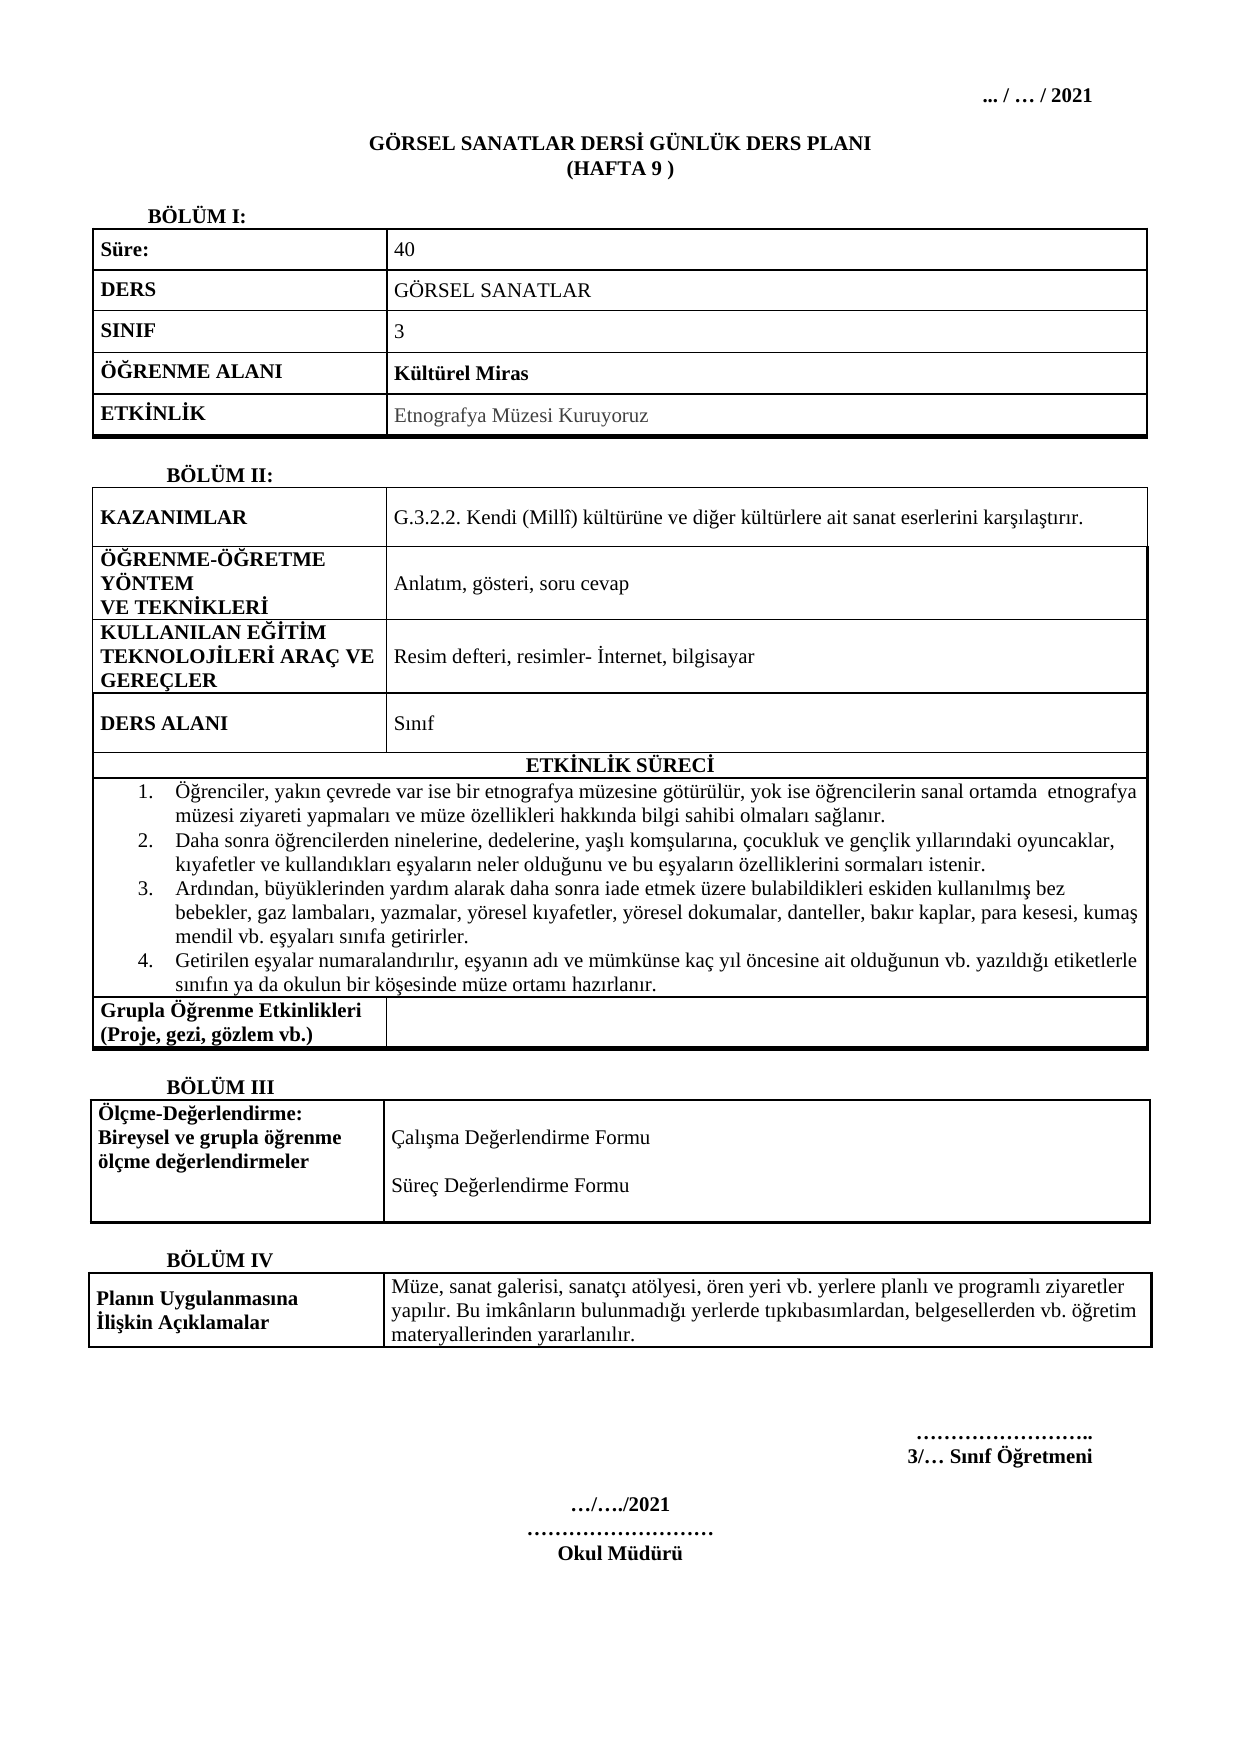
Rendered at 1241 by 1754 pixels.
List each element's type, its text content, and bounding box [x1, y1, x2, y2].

table_cell [387, 998, 1146, 1046]
table_cell KULLANILAN EĞİTİM TEKNOLOJİLERİ ARAÇ VE GEREÇLER [93, 620, 386, 692]
text ... / … / 2021 [148, 83, 1093, 107]
text BÖLÜM II: [148, 463, 1093, 487]
table_header Ölçme-Değerlendirme: Bireysel ve grupla öğrenme ölçme değerlendirmeler [92, 1101, 383, 1221]
table_cell Kültürel Miras [388, 353, 1146, 393]
subtitle BÖLÜM III [148, 1075, 1093, 1099]
table_header Çalışma Değerlendirme Formu Süreç Değerlendirme Formu [385, 1101, 1149, 1221]
text ……………………… [148, 1516, 1093, 1540]
table_cell Etnografya Müzesi Kuruyoruz [388, 395, 1146, 434]
table_cell Anlatım, gösteri, soru cevap [387, 547, 1146, 619]
table_header Süre: [94, 230, 386, 269]
text 3/… Sınıf Öğretmeni [148, 1444, 1093, 1468]
table_cell Sınıf [387, 694, 1146, 752]
table_header Müze, sanat galerisi, sanatçı atölyesi, ören yeri vb. yerlere planlı ve programlı ziyaretler yapılır. Bu imkânların bulunmadığı yerlerde tıpkıbasımlardan, belgesellerden vb. öğretim materyallerinden yararlanılır. [385, 1274, 1150, 1346]
table_cell DERS ALANI [94, 694, 386, 752]
table_header KAZANIMLAR [93, 488, 386, 546]
table_cell ÖĞRENME-ÖĞRETME YÖNTEM VE TEKNİKLERİ [93, 547, 386, 619]
table_cell ETKİNLİK SÜRECİ [94, 753, 1146, 777]
text …/…./2021 [148, 1492, 1093, 1516]
table_cell Resim defteri, resimler- İnternet, bilgisayar [387, 620, 1146, 692]
text BÖLÜM I: [148, 203, 1093, 228]
table_cell 3 [388, 311, 1146, 352]
text Okul Müdürü [148, 1540, 1093, 1564]
table_header G.3.2.2. Kendi (Millî) kültürüne ve diğer kültürlere ait sanat eserlerini karşılaştırır. [387, 488, 1147, 546]
table_cell ÖĞRENME ALANI [94, 353, 386, 393]
text (HAFTA 9 ) [148, 155, 1093, 179]
text GÖRSEL SANATLAR DERSİ GÜNLÜK DERS PLANI [148, 131, 1093, 155]
subtitle BÖLÜM IV [148, 1247, 1093, 1272]
table_cell Grupla Öğrenme Etkinlikleri (Proje, gezi, gözlem vb.) [94, 998, 386, 1046]
table_header Planın Uygulanmasına İlişkin Açıklamalar [90, 1274, 383, 1346]
text …………………….. [148, 1420, 1093, 1444]
table_cell GÖRSEL SANATLAR [388, 271, 1146, 310]
table_cell Öğrenciler, yakın çevrede var ise bir etnografya müzesine götürülür, yok ise öğrencilerin sanal ortamda etnografya müzesi ziyareti yapmaları ve müze özellikleri hakkında bilgi sahibi olmaları sağlanır. Daha sonra öğrencilerden ninelerine, dedelerine, yaşlı komşularına, çocukluk ve gençlik yıllarındaki oyuncaklar, kıyafetler ve kullandıkları eşyaların neler olduğunu ve bu eşyaların özelliklerini sormaları istenir. Ardından, büyüklerinden yardım alarak daha sonra iade etmek üzere bulabildikleri eskiden kullanılmış bez bebekler, gaz lambaları, yazmalar, yöresel kıyafetler, yöresel dokumalar, danteller, bakır kaplar, para kesesi, kumaş mendil vb. eşyaları sınıfa getirirler. Getirilen eşyalar numaralandırılır, eşyanın adı ve mümkünse kaç yıl öncesine ait olduğunun vb. yazıldığı etiketlerle sınıfın ya da okulun bir köşesinde müze ortamı hazırlanır. [94, 779, 1146, 996]
table_cell DERS [94, 271, 386, 310]
table_cell SINIF [94, 311, 386, 352]
table_header 40 [388, 230, 1146, 269]
table_cell ETKİNLİK [94, 395, 386, 434]
